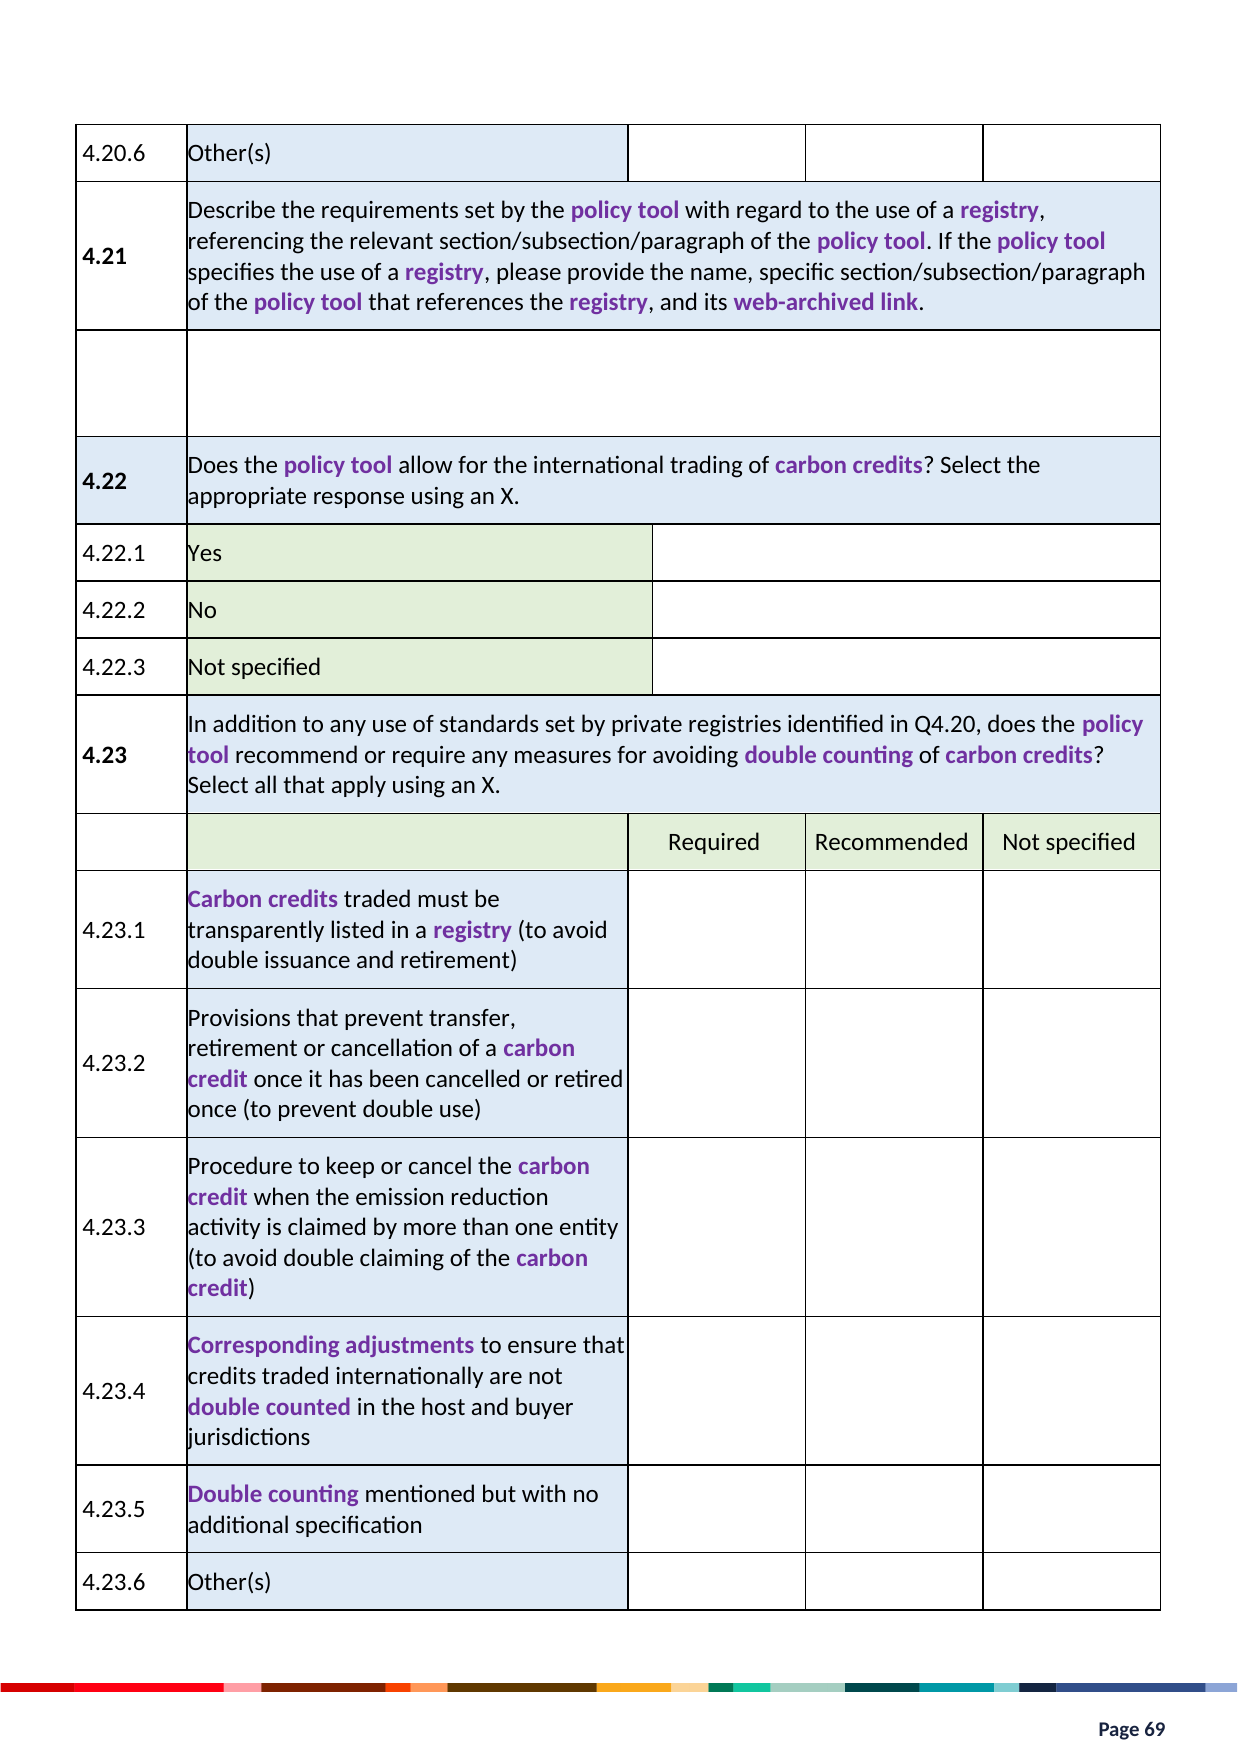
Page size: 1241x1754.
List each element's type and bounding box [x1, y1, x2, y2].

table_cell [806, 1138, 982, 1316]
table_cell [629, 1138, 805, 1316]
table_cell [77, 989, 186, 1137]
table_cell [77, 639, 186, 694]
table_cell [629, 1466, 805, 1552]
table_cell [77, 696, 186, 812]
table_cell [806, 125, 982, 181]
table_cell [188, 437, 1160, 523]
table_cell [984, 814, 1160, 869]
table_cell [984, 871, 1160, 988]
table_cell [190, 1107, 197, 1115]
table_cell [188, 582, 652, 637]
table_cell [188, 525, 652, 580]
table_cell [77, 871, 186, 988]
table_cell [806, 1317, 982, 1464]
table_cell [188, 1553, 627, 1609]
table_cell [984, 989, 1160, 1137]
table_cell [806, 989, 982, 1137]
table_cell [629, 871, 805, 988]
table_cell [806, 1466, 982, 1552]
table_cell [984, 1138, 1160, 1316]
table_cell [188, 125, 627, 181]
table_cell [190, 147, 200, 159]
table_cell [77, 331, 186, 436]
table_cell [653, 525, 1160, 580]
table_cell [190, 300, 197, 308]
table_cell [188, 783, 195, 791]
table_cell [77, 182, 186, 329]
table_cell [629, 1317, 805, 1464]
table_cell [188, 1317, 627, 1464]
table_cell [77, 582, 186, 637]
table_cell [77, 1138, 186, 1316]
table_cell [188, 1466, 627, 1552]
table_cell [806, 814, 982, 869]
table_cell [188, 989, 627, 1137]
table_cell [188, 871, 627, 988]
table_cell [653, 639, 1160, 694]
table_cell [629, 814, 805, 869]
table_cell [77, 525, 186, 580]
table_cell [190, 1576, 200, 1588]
picture [0, 1683, 1236, 1692]
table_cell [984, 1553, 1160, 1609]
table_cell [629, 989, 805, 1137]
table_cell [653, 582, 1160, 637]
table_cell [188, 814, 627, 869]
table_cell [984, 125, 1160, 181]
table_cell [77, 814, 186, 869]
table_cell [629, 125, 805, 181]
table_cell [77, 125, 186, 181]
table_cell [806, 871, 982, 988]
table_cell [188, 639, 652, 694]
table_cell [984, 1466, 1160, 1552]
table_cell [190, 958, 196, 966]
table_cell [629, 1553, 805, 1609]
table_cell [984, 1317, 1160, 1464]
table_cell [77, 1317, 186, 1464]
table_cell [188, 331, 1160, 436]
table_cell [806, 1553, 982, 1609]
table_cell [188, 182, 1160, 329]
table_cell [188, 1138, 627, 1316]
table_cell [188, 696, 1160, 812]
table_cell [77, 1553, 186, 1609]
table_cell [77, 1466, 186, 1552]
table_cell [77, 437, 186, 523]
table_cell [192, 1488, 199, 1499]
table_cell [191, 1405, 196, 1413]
